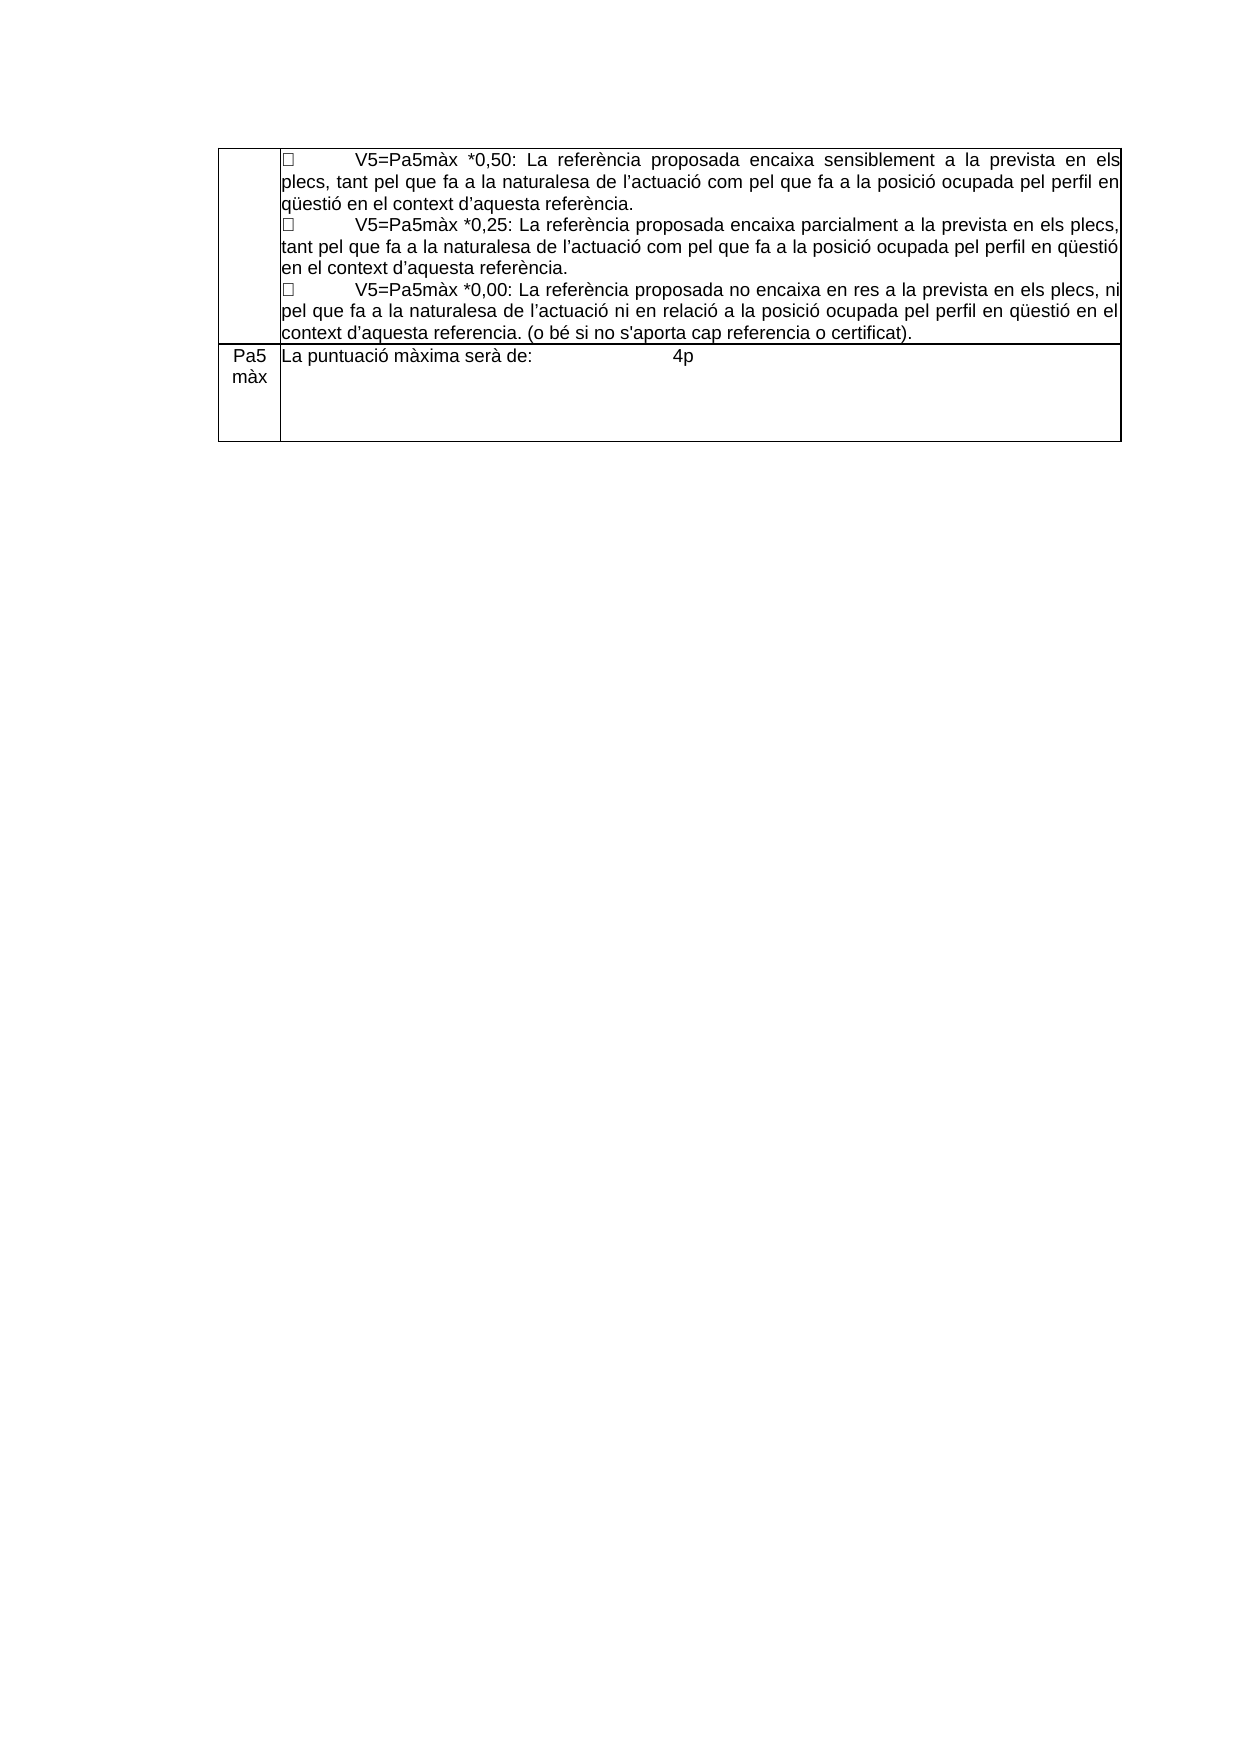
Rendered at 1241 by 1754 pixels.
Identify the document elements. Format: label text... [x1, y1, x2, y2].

table_cell La puntuació màxima serà de: 4p [281, 345, 1120, 441]
table_cell [219, 149, 280, 343]
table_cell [281, 149, 1120, 343]
table_cell Pa5 màx [219, 345, 280, 441]
